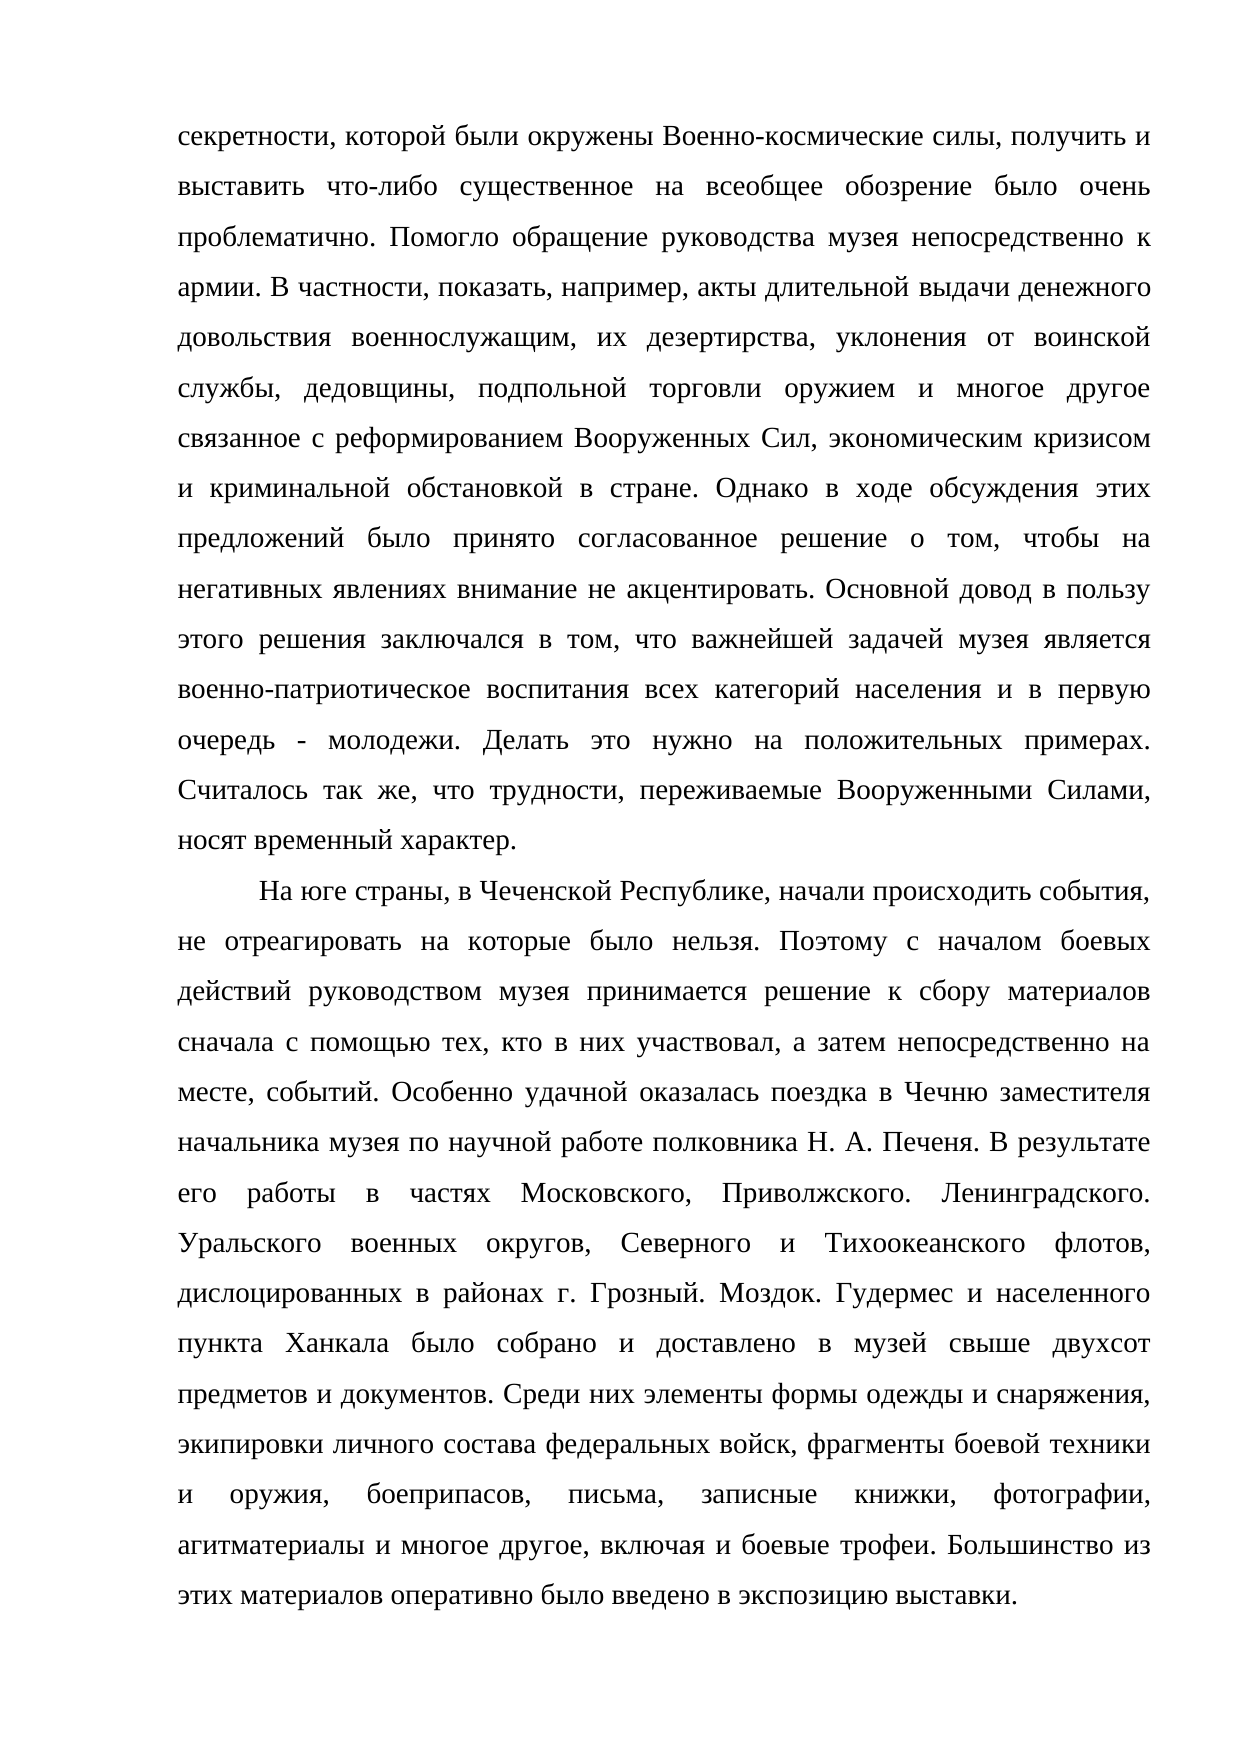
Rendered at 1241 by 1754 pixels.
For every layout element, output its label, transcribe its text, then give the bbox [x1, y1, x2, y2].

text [177, 118, 1152, 856]
text На юге страны, в Чеченской Республике, начали происходить события, не отреагировать на которые было нельзя. Поэтому с началом боевых действий руководством музея принимается решение к сбору материалов сначала с помощью тех, кто в них участвовал, а затем непосредственно на месте, событий. Особенно удачной оказалась поездка в Чечню заместителя начальника музея по научной работе полковника Н. А. Печеня. В результате его работы в частях Московского, Приволжского. Ленинградского. Уральского военных округов, Северного и Тихоокеанского флотов, дислоцированных в районах г. Грозный. Моздок. Гудермес и населенного пункта Ханкала было собрано и доставлено в музей свыше двухсот предметов и документов. Среди них элементы формы одежды и снаряжения, экипировки личного состава федеральных войск, фрагменты боевой техники и оружия, боеприпасов, письма, записные книжки, фотографии, агитматериалы и многое другое, включая и боевые трофеи. Большинство из этих материалов оперативно было введено в экспозицию выставки. [177, 873, 1152, 1611]
